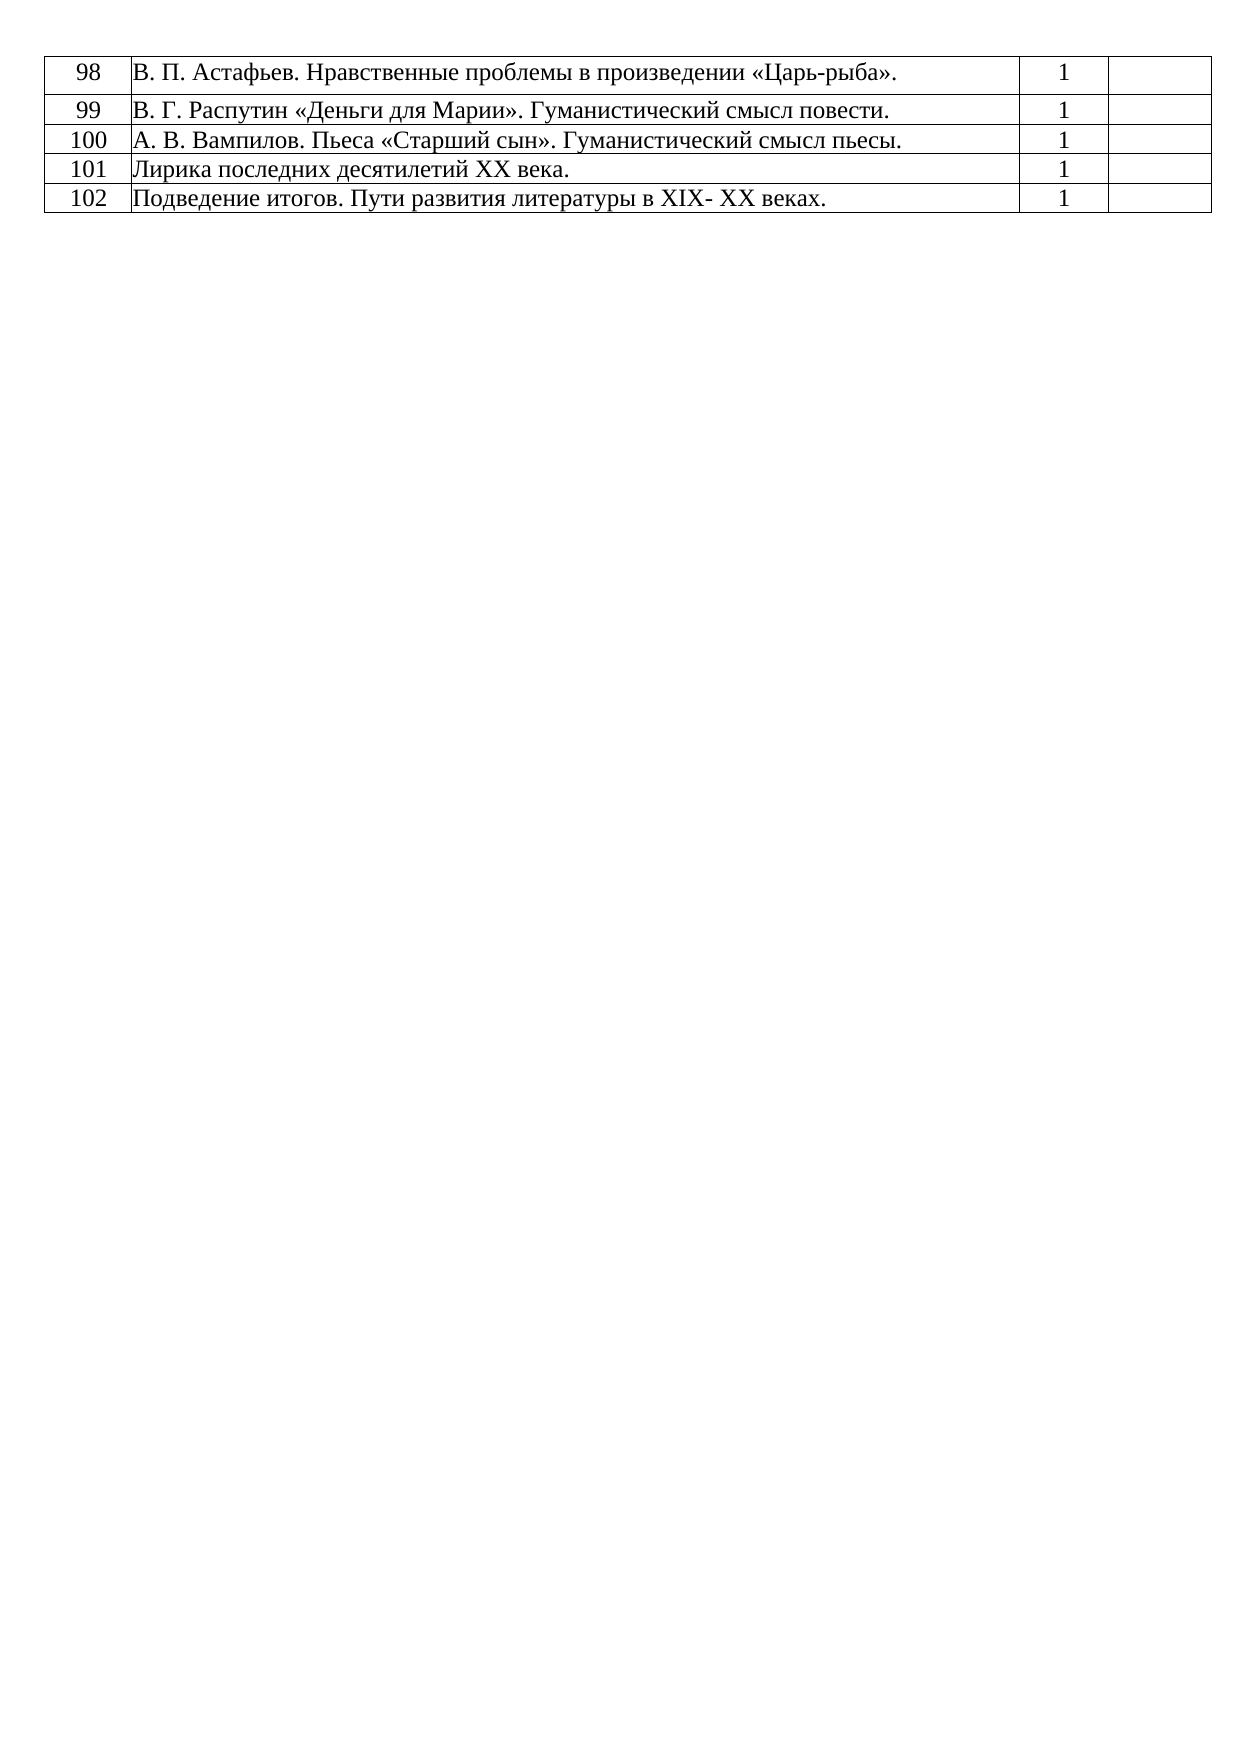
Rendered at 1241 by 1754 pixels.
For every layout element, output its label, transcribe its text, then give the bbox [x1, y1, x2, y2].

table_cell 1 [1020, 95, 1108, 124]
table_cell В. П. Астафьев. Нравственные проблемы в произведении «Царь-рыба». [132, 57, 1019, 94]
table_cell 102 [45, 184, 131, 212]
table_cell 100 [45, 125, 131, 153]
table_cell [1109, 57, 1211, 94]
table_cell 1 [1020, 154, 1108, 182]
table_cell [1109, 95, 1211, 124]
table_cell 99 [45, 95, 131, 124]
table_cell [1109, 154, 1211, 182]
table_cell Лирика последних десятилетий XX века. [132, 154, 1019, 182]
table_cell 98 [45, 57, 131, 94]
table_cell [1109, 184, 1211, 212]
table_cell 101 [45, 154, 131, 182]
table_cell 1 [1020, 125, 1108, 153]
table_cell Подведение итогов. Пути развития литературы в XIX- XX веках. [132, 184, 1019, 212]
table_cell [1109, 125, 1211, 153]
table_cell 1 [1020, 184, 1108, 212]
table_cell А. В. Вампилов. Пьеса «Старший сын». Гуманистический смысл пьесы. [132, 125, 1019, 153]
table_cell В. Г. Распутин «Деньги для Марии». Гуманистический смысл повести. [132, 95, 1019, 124]
table_cell 1 [1020, 57, 1108, 94]
